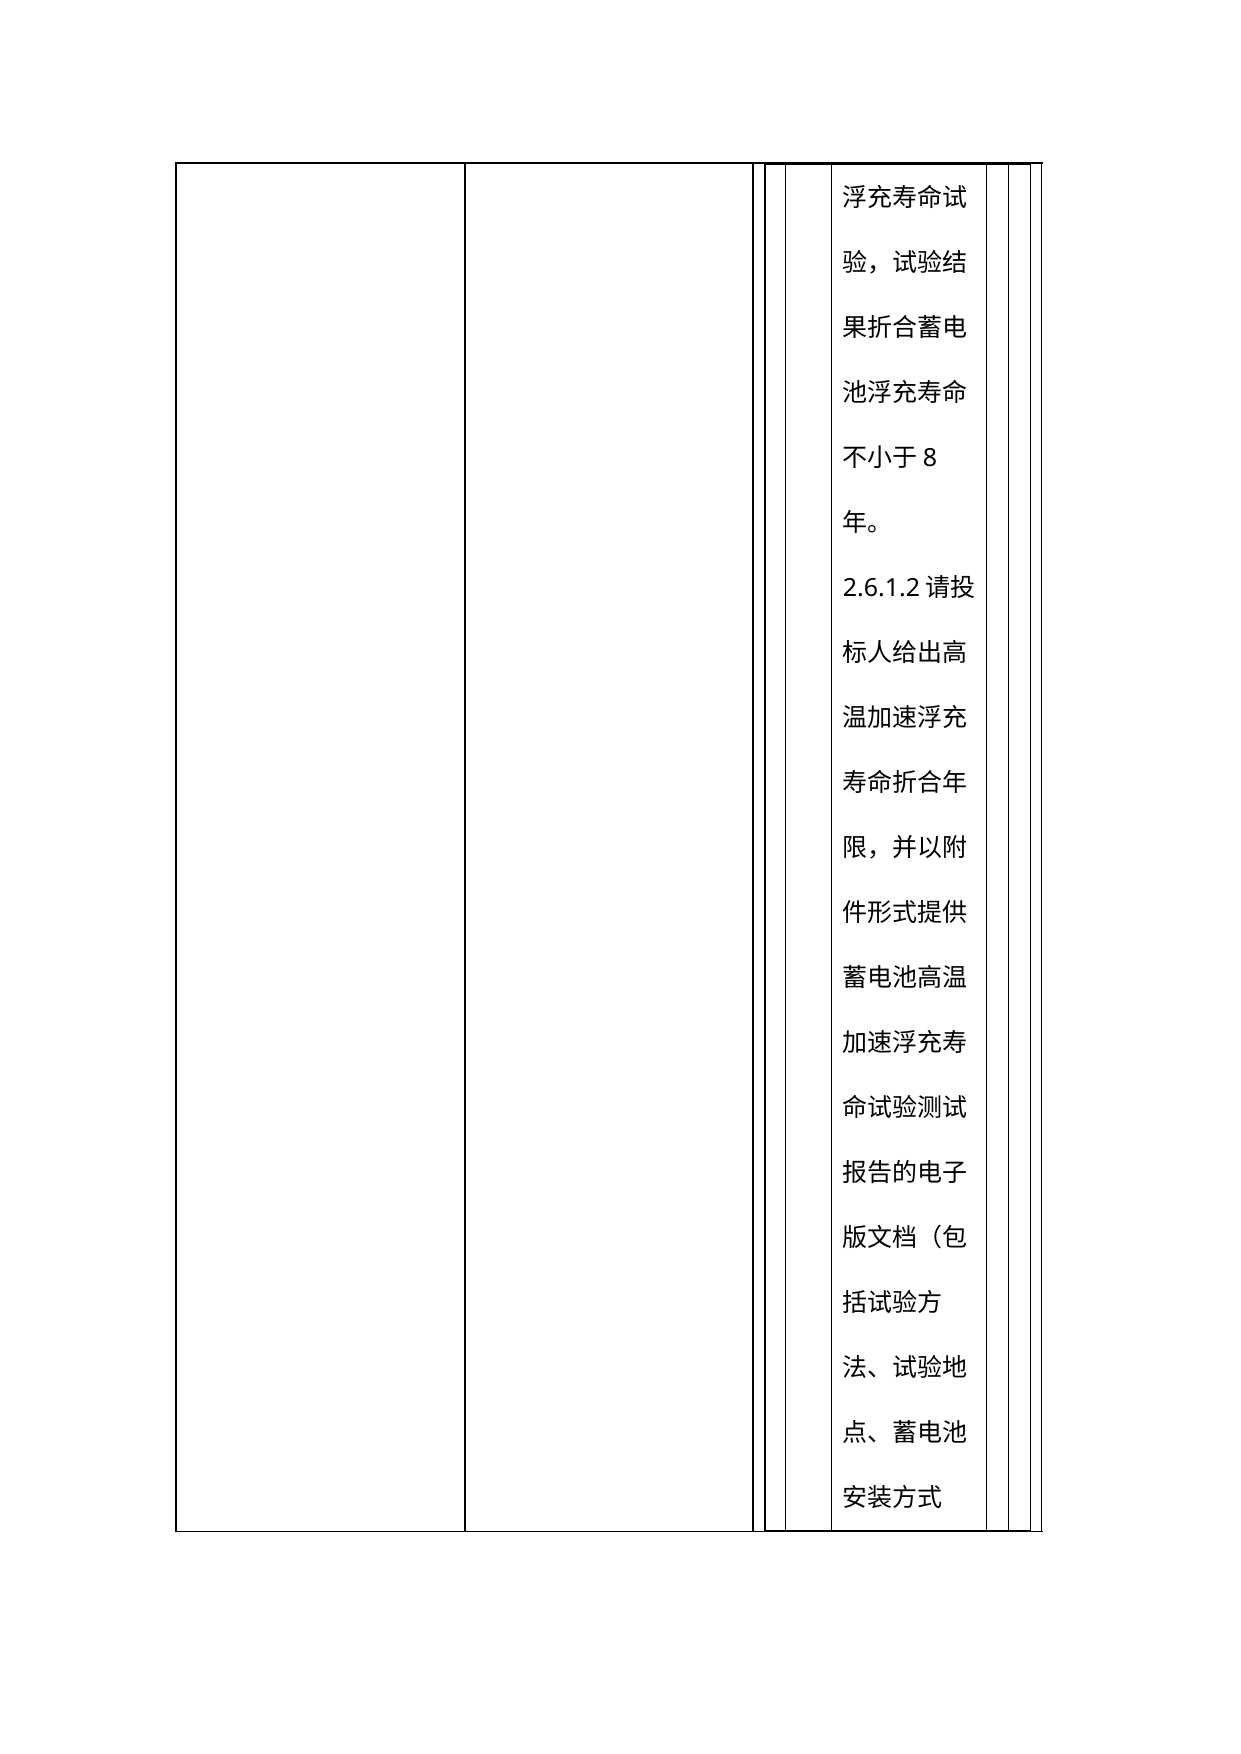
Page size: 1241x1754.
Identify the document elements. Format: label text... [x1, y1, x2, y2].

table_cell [786, 165, 831, 1530]
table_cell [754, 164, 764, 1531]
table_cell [766, 165, 785, 1530]
table_cell 1 [466, 164, 752, 1531]
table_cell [987, 165, 1008, 1530]
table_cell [1009, 165, 1030, 1530]
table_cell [832, 165, 986, 1530]
table_cell [177, 164, 464, 1531]
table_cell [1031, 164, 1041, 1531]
